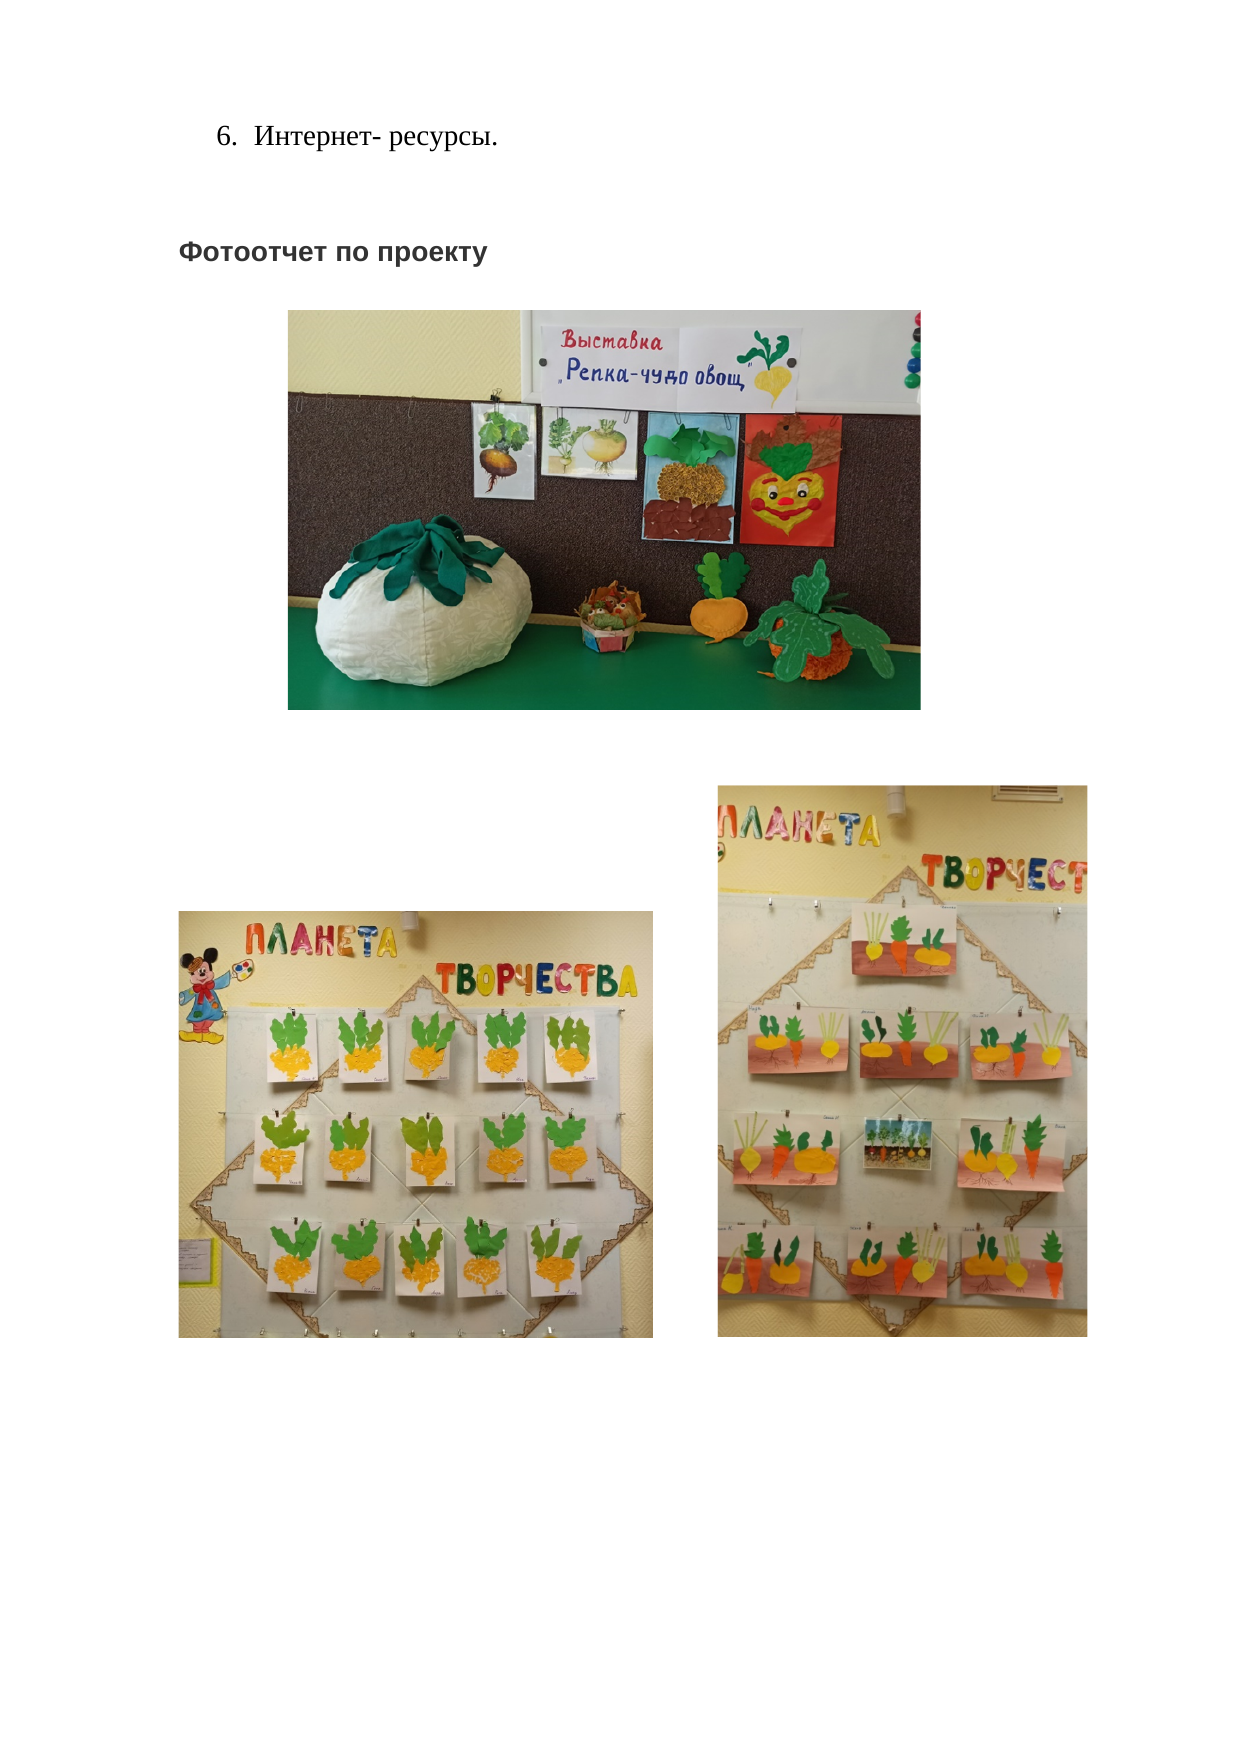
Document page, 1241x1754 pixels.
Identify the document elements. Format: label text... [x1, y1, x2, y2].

list Интернет- ресурсы. [216, 118, 1152, 152]
picture [718, 786, 1088, 1337]
list Фотоотчет по проекту [178, 195, 1152, 267]
picture [178, 911, 653, 1338]
picture [287, 310, 921, 710]
